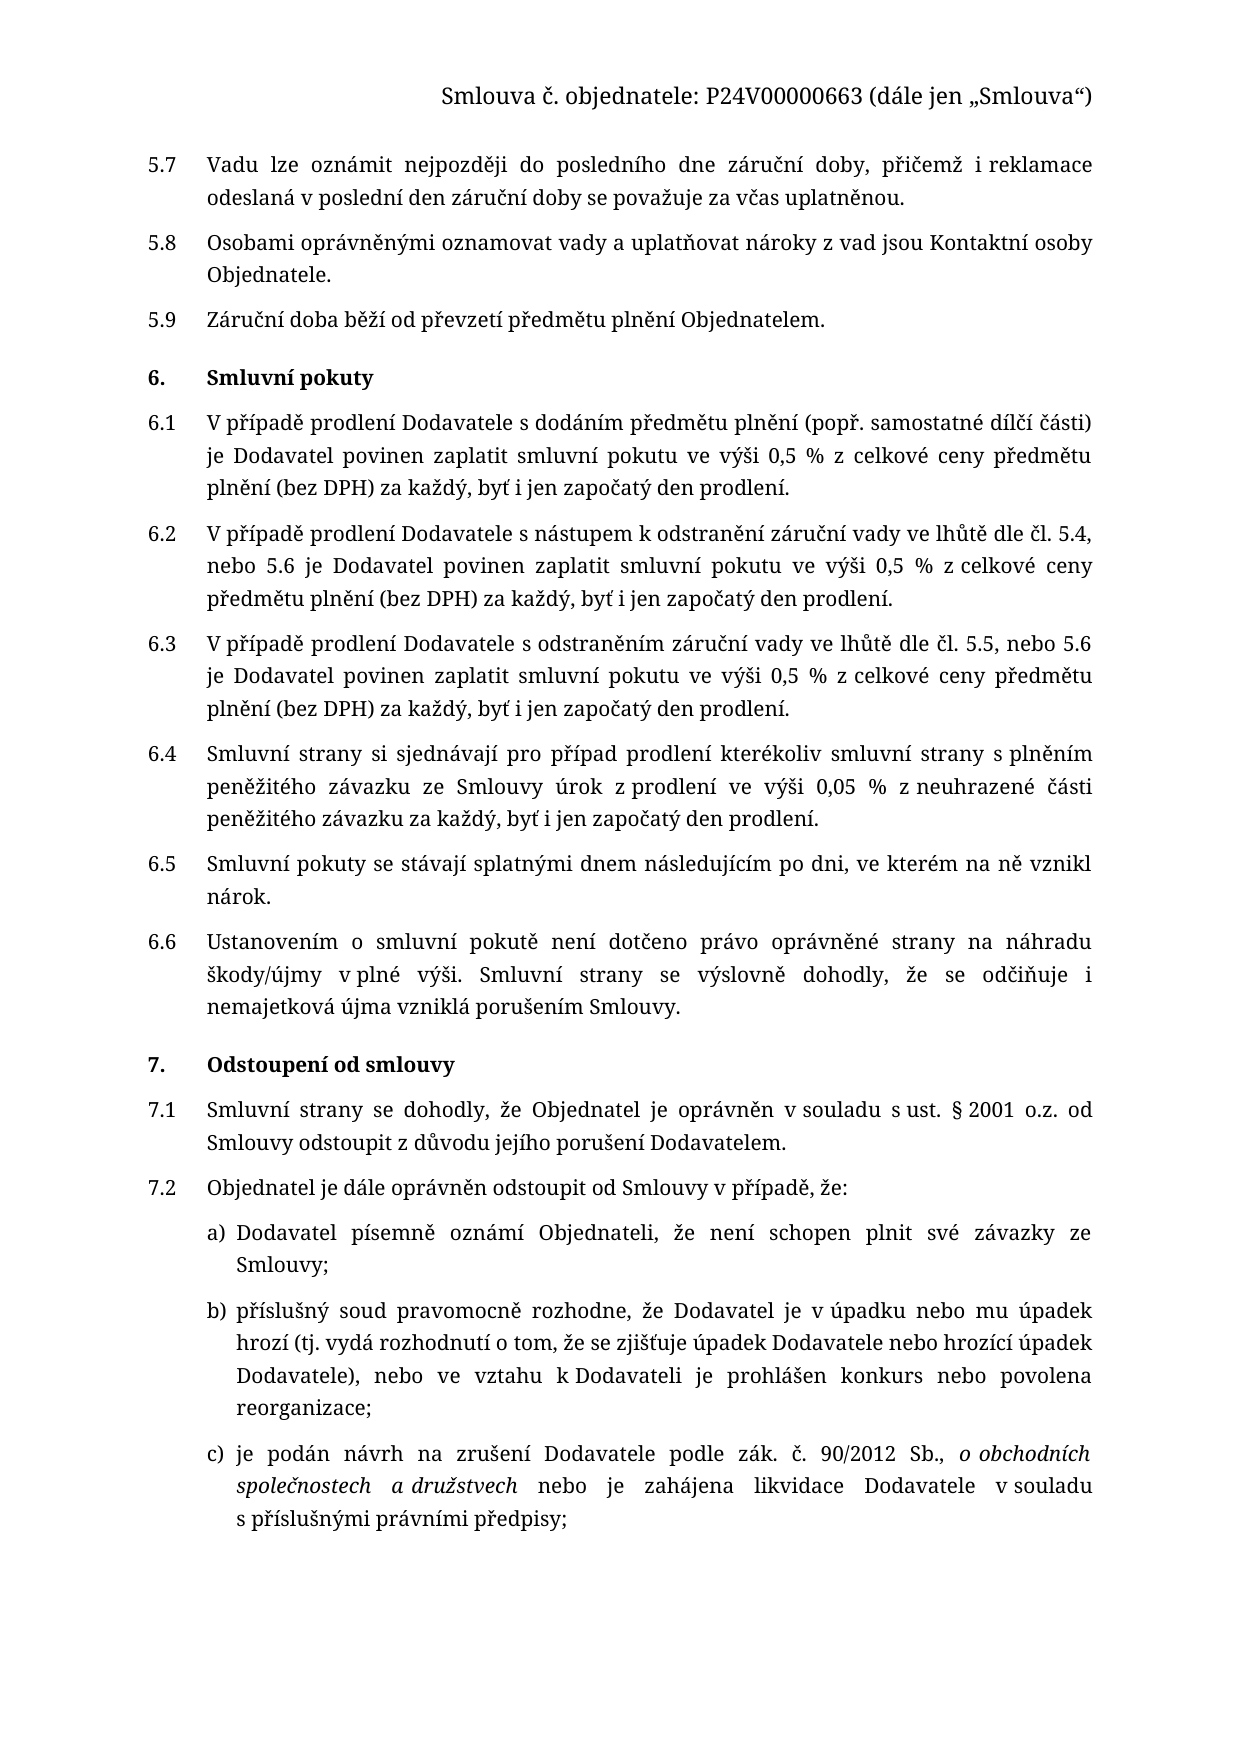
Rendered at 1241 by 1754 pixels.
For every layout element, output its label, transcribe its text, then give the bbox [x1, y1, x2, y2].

list Smluvní pokuty se stávají splatnými dnem následujícím po dni, ve kterém na ně vznikl nárok. [148, 849, 1093, 911]
list V případě prodlení Dodavatele s odstraněním záruční vady ve lhůtě dle čl. 5.5, nebo 5.6 je Dodavatel povinen zaplatit smluvní pokutu ve výši 0,5 % z celkové ceny předmětu plnění (bez DPH) za každý, byť i jen započatý den prodlení. [148, 629, 1093, 723]
list Smluvní strany se dohodly, že Objednatel je oprávněn v souladu s ust. § 2001 o.z. od Smlouvy odstoupit z důvodu jejího porušení Dodavatelem. [148, 1095, 1093, 1156]
list Záruční doba běží od převzetí předmětu plnění Objednatelem. [148, 306, 1093, 334]
list příslušný soud pravomocně rozhodne, že Dodavatel je v úpadku nebo mu úpadek hrozí (tj. vydá rozhodnutí o tom, že se zjišťuje úpadek Dodavatele nebo hrozící úpadek Dodavatele), nebo ve vztahu k Dodavateli je prohlášen konkurs nebo povolena reorganizace; [207, 1296, 1093, 1422]
list Odstoupení od smlouvy [148, 1050, 1093, 1078]
list Smluvní strany si sjednávají pro případ prodlení kterékoliv smluvní strany s plněním peněžitého závazku ze Smlouvy úrok z prodlení ve výši 0,05 % z neuhrazené části peněžitého závazku za každý, byť i jen započatý den prodlení. [148, 739, 1093, 833]
list V případě prodlení Dodavatele s dodáním předmětu plnění (popř. samostatné dílčí části) je Dodavatel povinen zaplatit smluvní pokutu ve výši 0,5 % z celkové ceny předmětu plnění (bez DPH) za každý, byť i jen započatý den prodlení. [148, 408, 1093, 502]
list Smluvní pokuty [148, 363, 1093, 392]
list Osobami oprávněnými oznamovat vady a uplatňovat nároky z vad jsou Kontaktní osoby Objednatele. [148, 228, 1093, 289]
list Dodavatel písemně oznámí Objednateli, že není schopen plnit své závazky ze Smlouvy; [207, 1218, 1093, 1279]
list je podán návrh na zrušení Dodavatele podle zák. č. 90/2012 Sb., o obchodních společnostech a družstvech nebo je zahájena likvidace Dodavatele v souladu s příslušnými právními předpisy; [207, 1439, 1093, 1532]
list V případě prodlení Dodavatele s nástupem k odstranění záruční vady ve lhůtě dle čl. 5.4, nebo 5.6 je Dodavatel povinen zaplatit smluvní pokutu ve výši 0,5 % z celkové ceny předmětu plnění (bez DPH) za každý, byť i jen započatý den prodlení. [148, 519, 1093, 612]
list Vadu lze oznámit nejpozději do posledního dne záruční doby, přičemž i reklamace odeslaná v poslední den záruční doby se považuje za včas uplatněnou. [148, 150, 1093, 211]
list Ustanovením o smluvní pokutě není dotčeno právo oprávněné strany na náhradu škody/újmy v plné výši. Smluvní strany se výslovně dohodly, že se odčiňuje i nemajetková újma vzniklá porušením Smlouvy. [148, 927, 1093, 1021]
list Objednatel je dále oprávněn odstoupit od Smlouvy v případě, že: [148, 1173, 1093, 1201]
